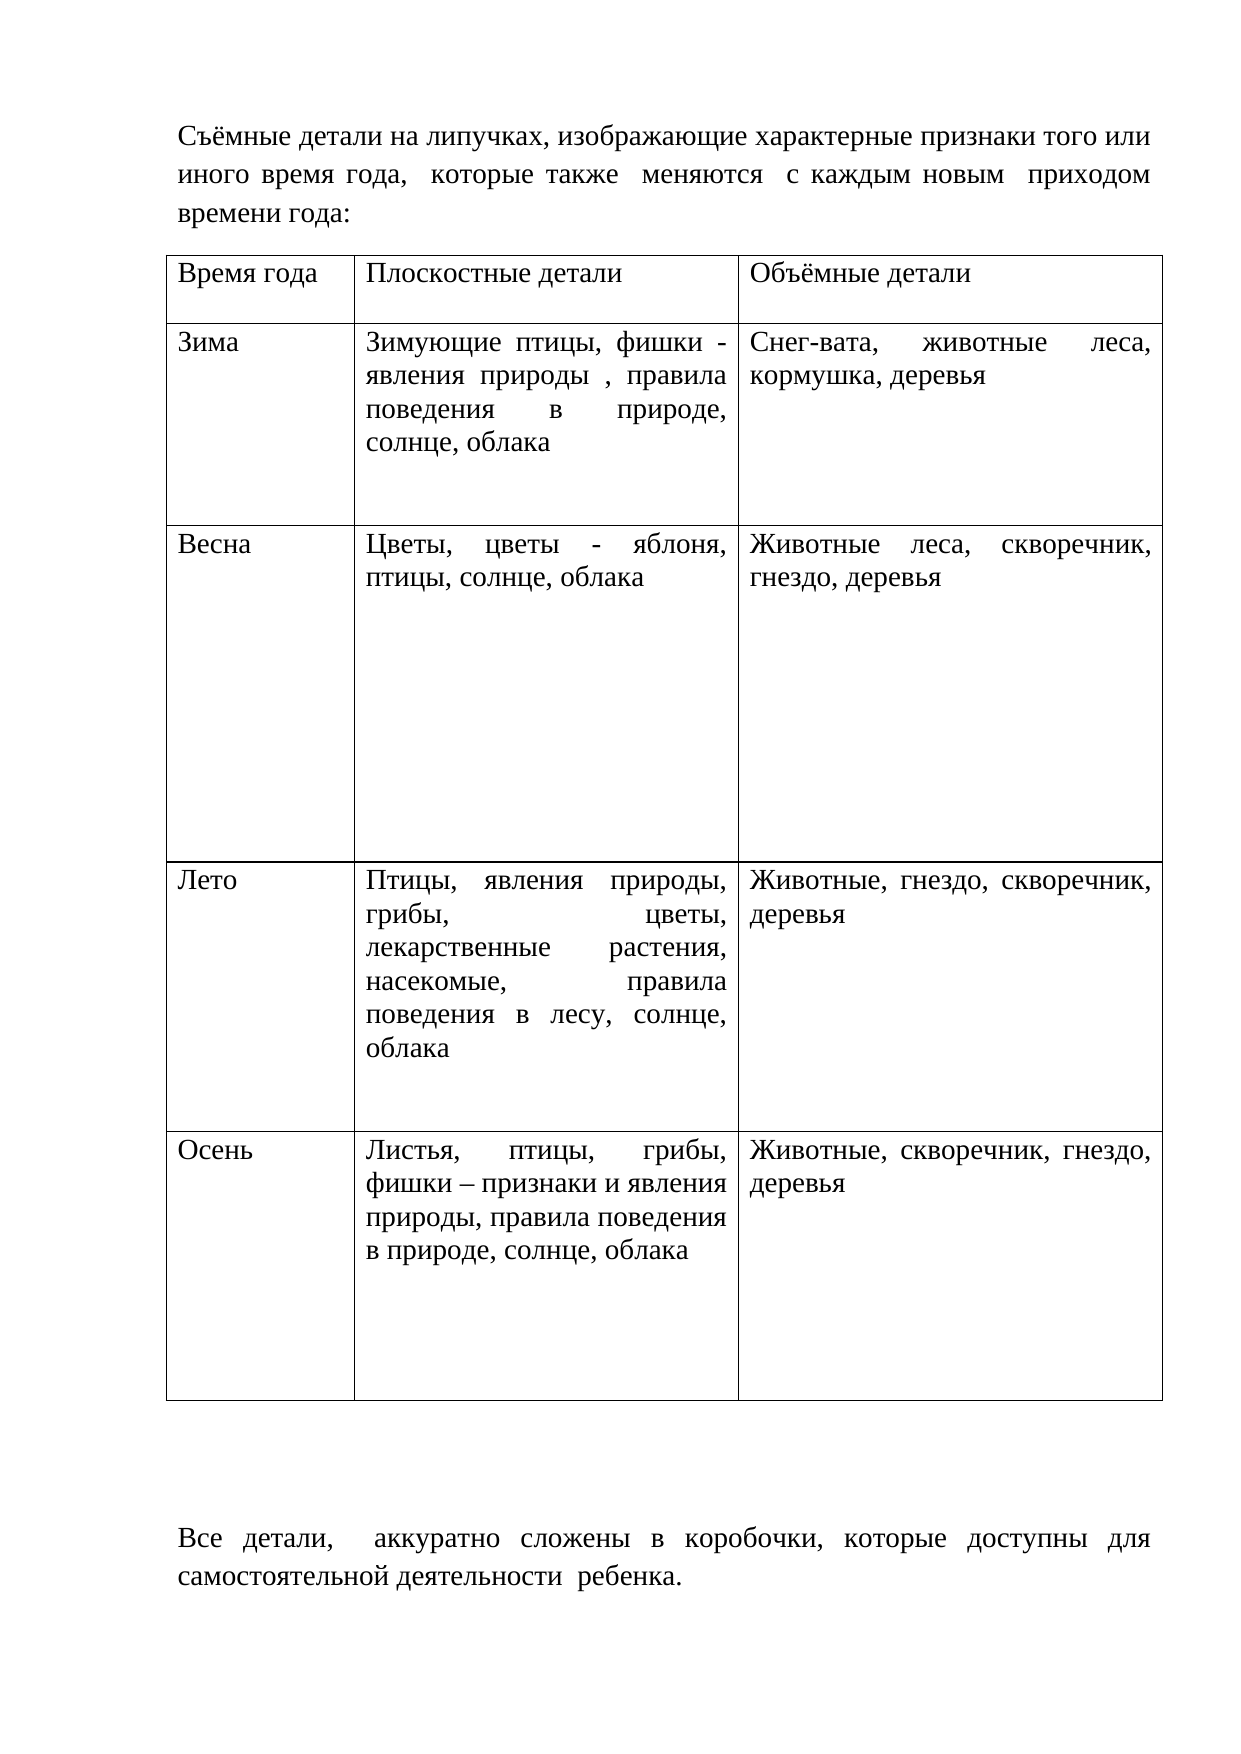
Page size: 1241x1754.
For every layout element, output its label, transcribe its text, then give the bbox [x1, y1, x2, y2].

table_cell Зима [167, 324, 354, 525]
table_cell Цветы, цветы - яблоня, птицы, солнце, облака [355, 526, 738, 861]
table_header Объёмные детали [739, 256, 1162, 323]
table_cell Птицы, явления природы, грибы, цветы, лекарственные растения, насекомые, правила поведения в лесу, солнце, облака [355, 863, 738, 1131]
table_cell Осень [167, 1132, 354, 1400]
text Все детали, аккуратно сложены в коробочки, которые доступны для самостоятельной деятельности ребенка. [177, 1520, 1152, 1592]
table_header Время года [167, 256, 354, 323]
table_cell Весна [167, 526, 354, 861]
table_cell Снег-вата, животные леса, кормушка, деревья [739, 324, 1162, 525]
table_cell Листья, птицы, грибы, фишки – признаки и явления природы, правила поведения в природе, солнце, облака [355, 1132, 738, 1400]
table_cell Животные леса, скворечник, гнездо, деревья [739, 526, 1162, 861]
table_cell Животные, скворечник, гнездо, деревья [739, 1132, 1162, 1400]
table_cell Зимующие птицы, фишки -явления природы , правила поведения в природе, солнце, облака [355, 324, 738, 525]
table_cell Животные, гнездо, скворечник, деревья [739, 863, 1162, 1131]
table_cell Лето [167, 863, 354, 1131]
text Съёмные детали на липучках, изображающие характерные признаки того или иного время года, которые также меняются с каждым новым приходом времени года: [177, 118, 1152, 229]
table_header Плоскостные детали [355, 256, 738, 323]
